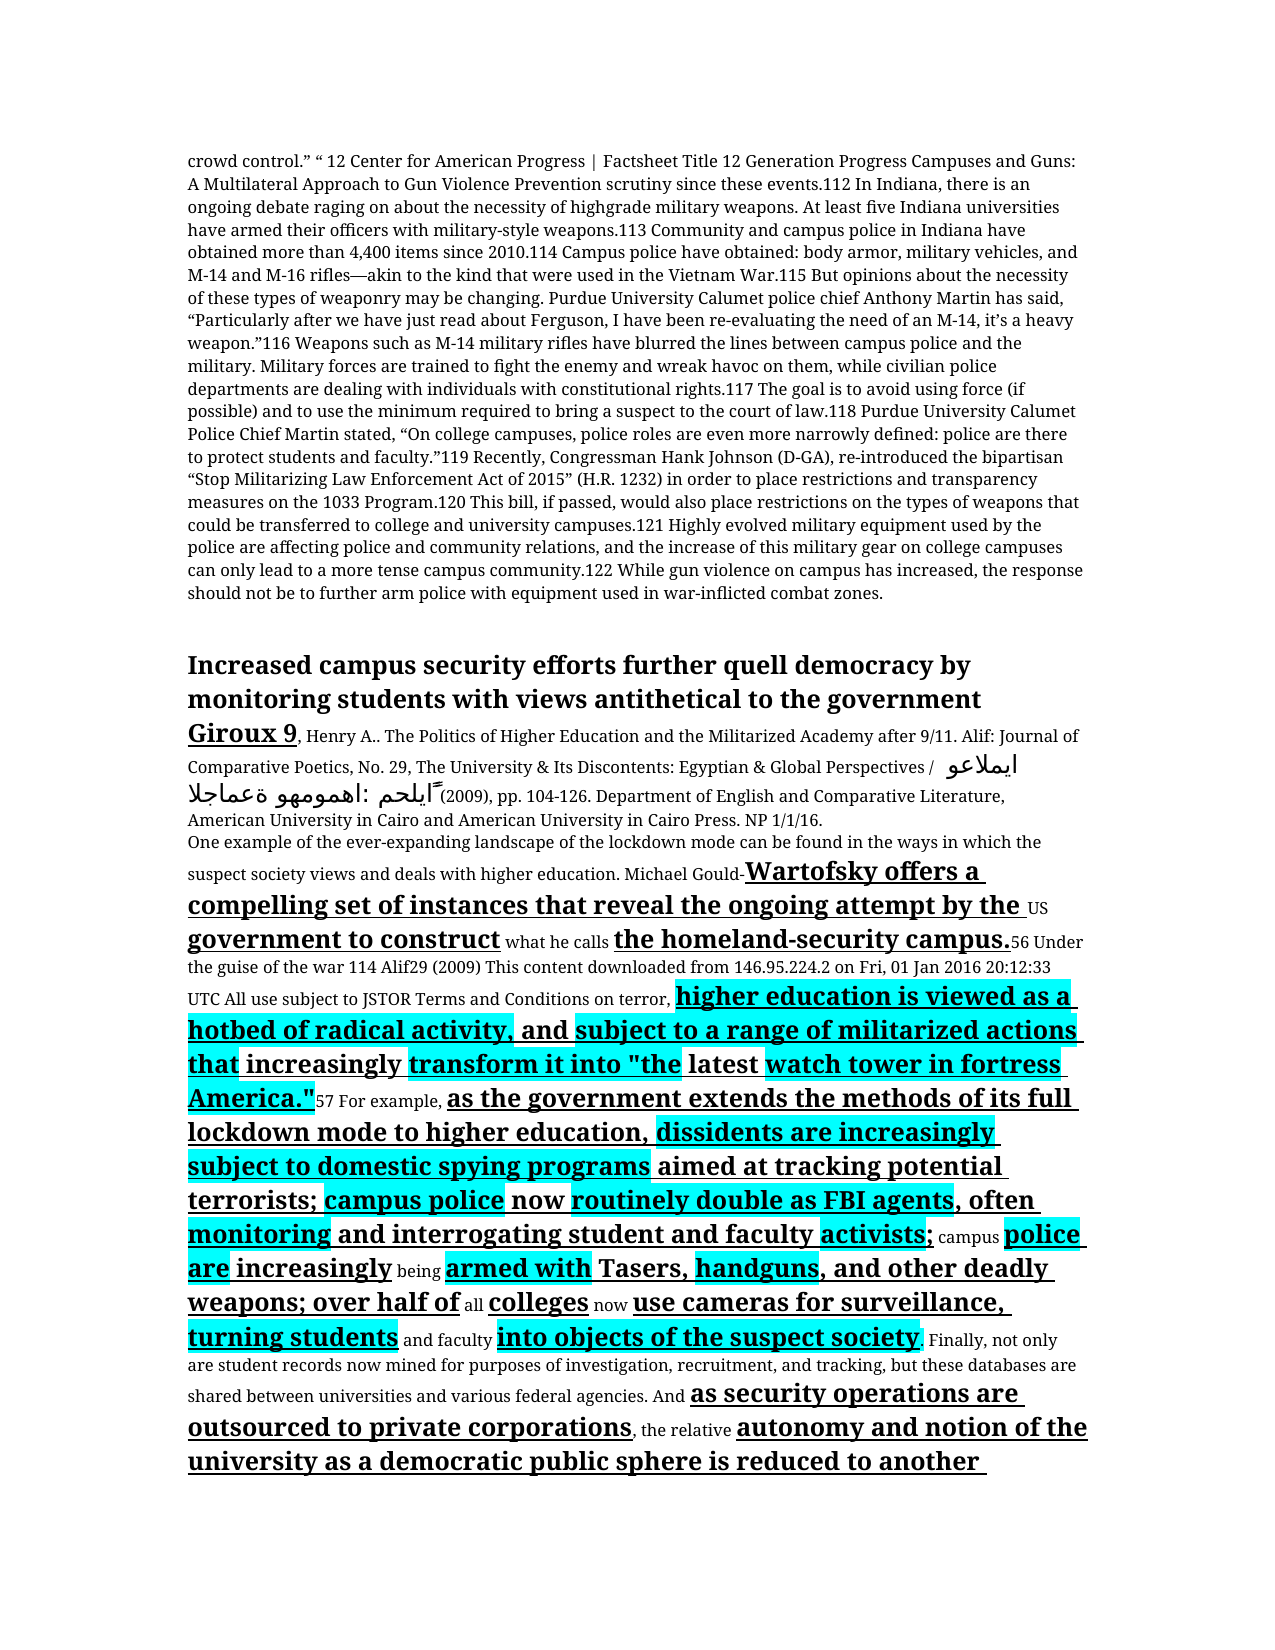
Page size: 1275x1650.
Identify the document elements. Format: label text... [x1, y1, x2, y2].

text Giroux 9, Henry A. . The Politics of Higher Education and the Militarized Academy after 9/11. Alif: Journal of Comparative Poetics, No. 29, The University & Its Discontents: Egyptian & Global Perspectives / ايملاعو ًايلحم :اهمومهو ةعماجلا‎ً (2009), pp. 104-126. Department of English and Comparative Literature, American University in Cairo and American University in Cairo Press. NP 1/1/16. [187, 716, 1087, 831]
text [187, 831, 1087, 1478]
subtitle Increased campus security efforts further quell democracy by monitoring students with views antithetical to the government [187, 648, 1087, 716]
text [187, 150, 1087, 604]
